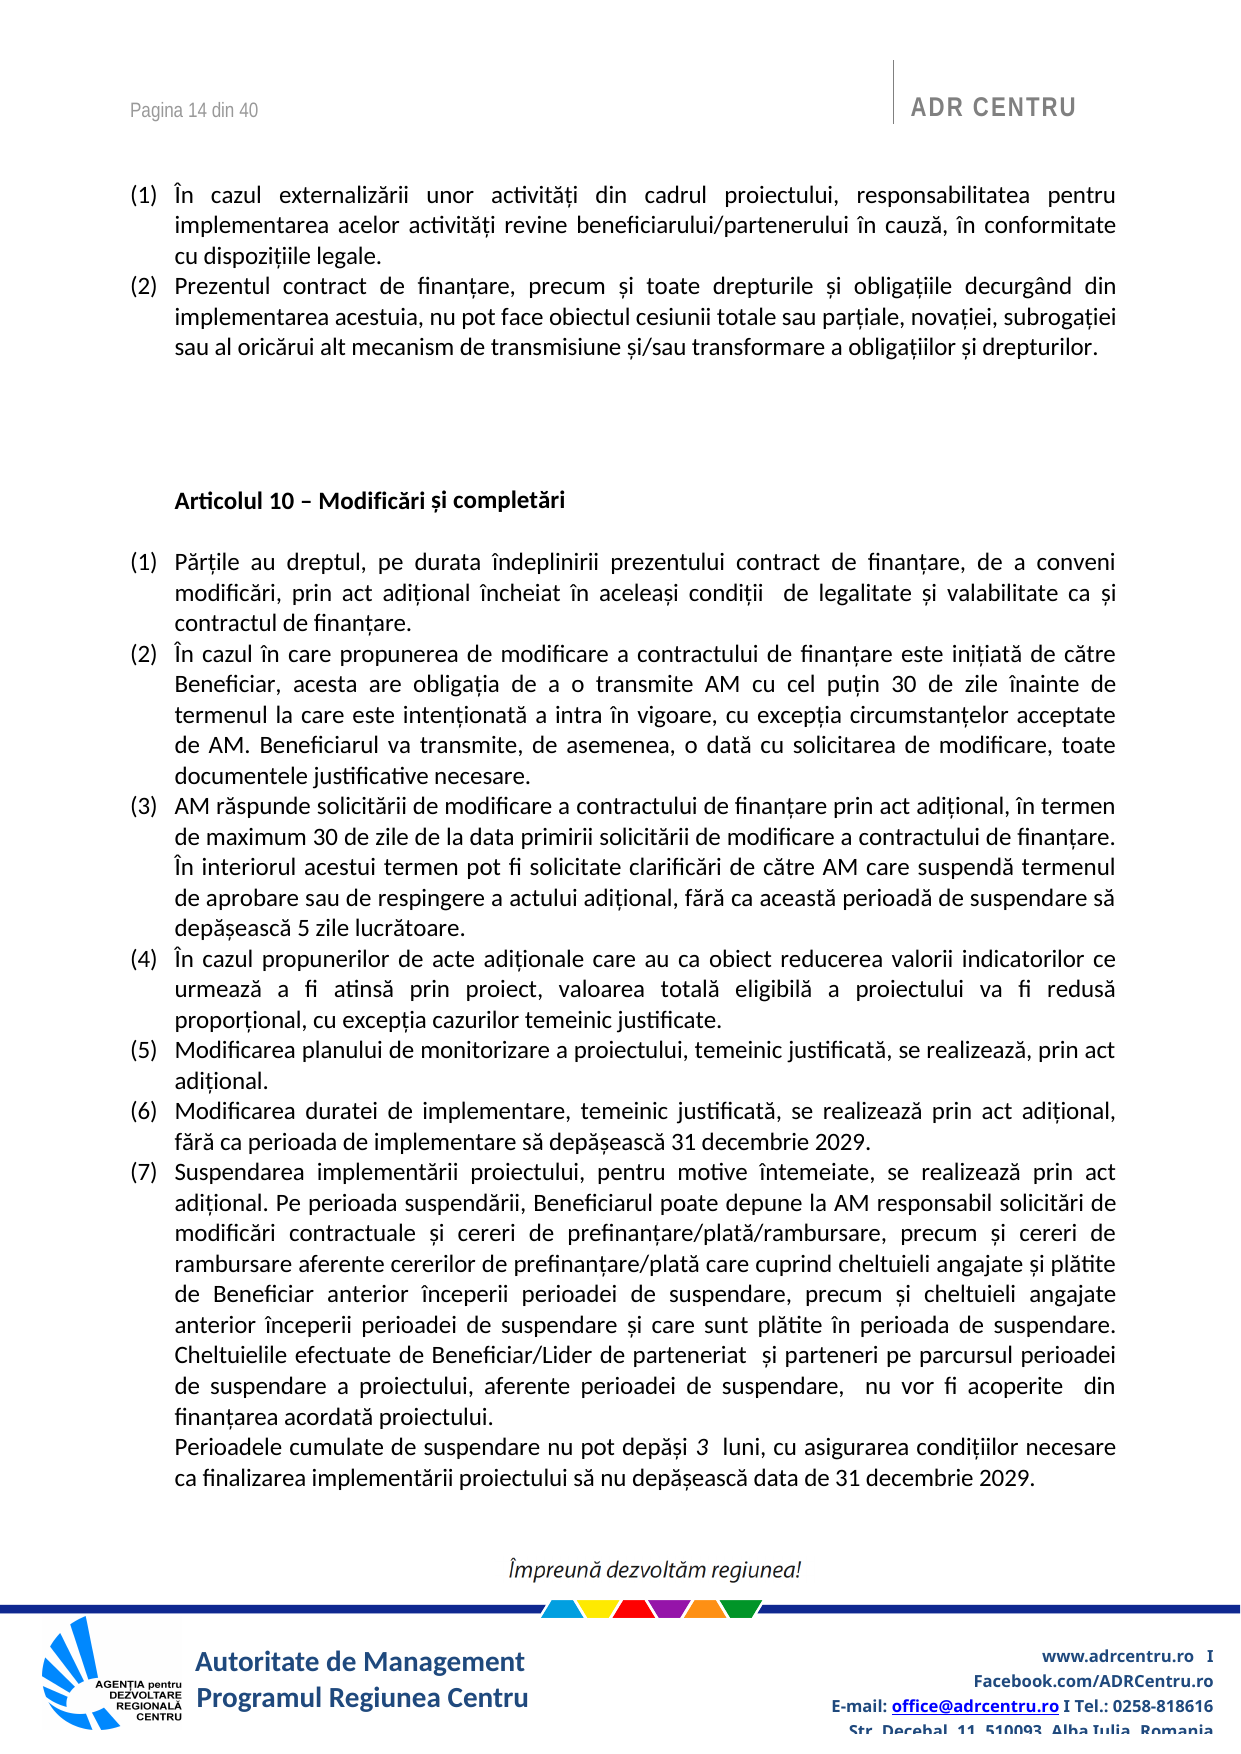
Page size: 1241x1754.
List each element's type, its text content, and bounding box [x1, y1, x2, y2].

list Suspendarea implementării proiectului, pentru motive întemeiate, se realizează prin act adițional. Pe perioada suspendării, Beneficiarul poate depune la AM responsabil solicitări de modificări contractuale și cereri de prefinanțare/plată/rambursare, precum și cereri de rambursare aferente cererilor de prefinanțare/plată care cuprind cheltuieli angajate și plătite de Beneficiar anterior începerii perioadei de suspendare, precum și cheltuieli angajate anterior începerii perioadei de suspendare și care sunt plătite în perioada de suspendare. Cheltuielile efectuate de Beneficiar/Lider de parteneriat și parteneri pe parcursul perioadei de suspendare a proiectului, aferente perioadei de suspendare, nu vor fi acoperite din finanțarea acordată proiectului. [130, 1157, 1117, 1431]
list Prezentul contract de finanțare, precum şi toate drepturile şi obligațiile decurgând din implementarea acestuia, nu pot face obiectul cesiunii totale sau parțiale, novației, subrogației sau al oricărui alt mecanism de transmisiune şi/sau transformare a obligațiilor şi drepturilor. [130, 270, 1117, 362]
picture [495, 1556, 814, 1583]
list În cazul propunerilor de acte adiționale care au ca obiect reducerea valorii indicatorilor ce urmează a fi atinsă prin proiect, valoarea totală eligibilă a proiectului va fi redusă proporțional, cu excepția cazurilor temeinic justificate. [130, 943, 1117, 1034]
list AM răspunde solicitării de modificare a contractului de finanțare prin act adițional, în termen de maximum 30 de zile de la data primirii solicitării de modificare a contractului de finanțare. În interiorul acestui termen pot fi solicitate clarificări de către AM care suspendă termenul de aprobare sau de respingere a actului adițional, fără ca această perioadă de suspendare să depășească 5 zile lucrătoare. [130, 790, 1117, 943]
list În cazul în care propunerea de modificare a contractului de finanțare este inițiată de către Beneficiar, acesta are obligația de a o transmite AM cu cel puțin 30 de zile înainte de termenul la care este intenționată a intra în vigoare, cu excepția circumstanțelor acceptate de AM. Beneficiarul va transmite, de asemenea, o dată cu solicitarea de modificare, toate documentele justificative necesare. [130, 638, 1117, 790]
list Părțile au dreptul, pe durata îndeplinirii prezentului contract de finanțare, de a conveni modificări, prin act adițional încheiat în aceleași condiții de legalitate și valabilitate ca şi contractul de finanțare. [130, 546, 1117, 638]
list Modificarea planului de monitorizare a proiectului, temeinic justificată, se realizează, prin act adițional. [130, 1034, 1117, 1096]
list Modificarea duratei de implementare, temeinic justificată, se realizează prin act adițional, fără ca perioada de implementare să depășească 31 decembrie 2029. [130, 1096, 1117, 1157]
picture [0, 1600, 550, 1730]
text Articolul 10 – Modificări și completări [174, 484, 1125, 516]
text Perioadele cumulate de suspendare nu pot depăși 3 luni, cu asigurarea condițiilor necesare ca finalizarea implementării proiectului să nu depășească data de 31 decembrie 2029. [174, 1431, 1117, 1492]
picture [574, 1600, 1241, 1618]
list În cazul externalizării unor activități din cadrul proiectului, responsabilitatea pentru implementarea acelor activități revine beneficiarului/partenerului în cauză, în conformitate cu dispozițiile legale. [130, 179, 1117, 270]
